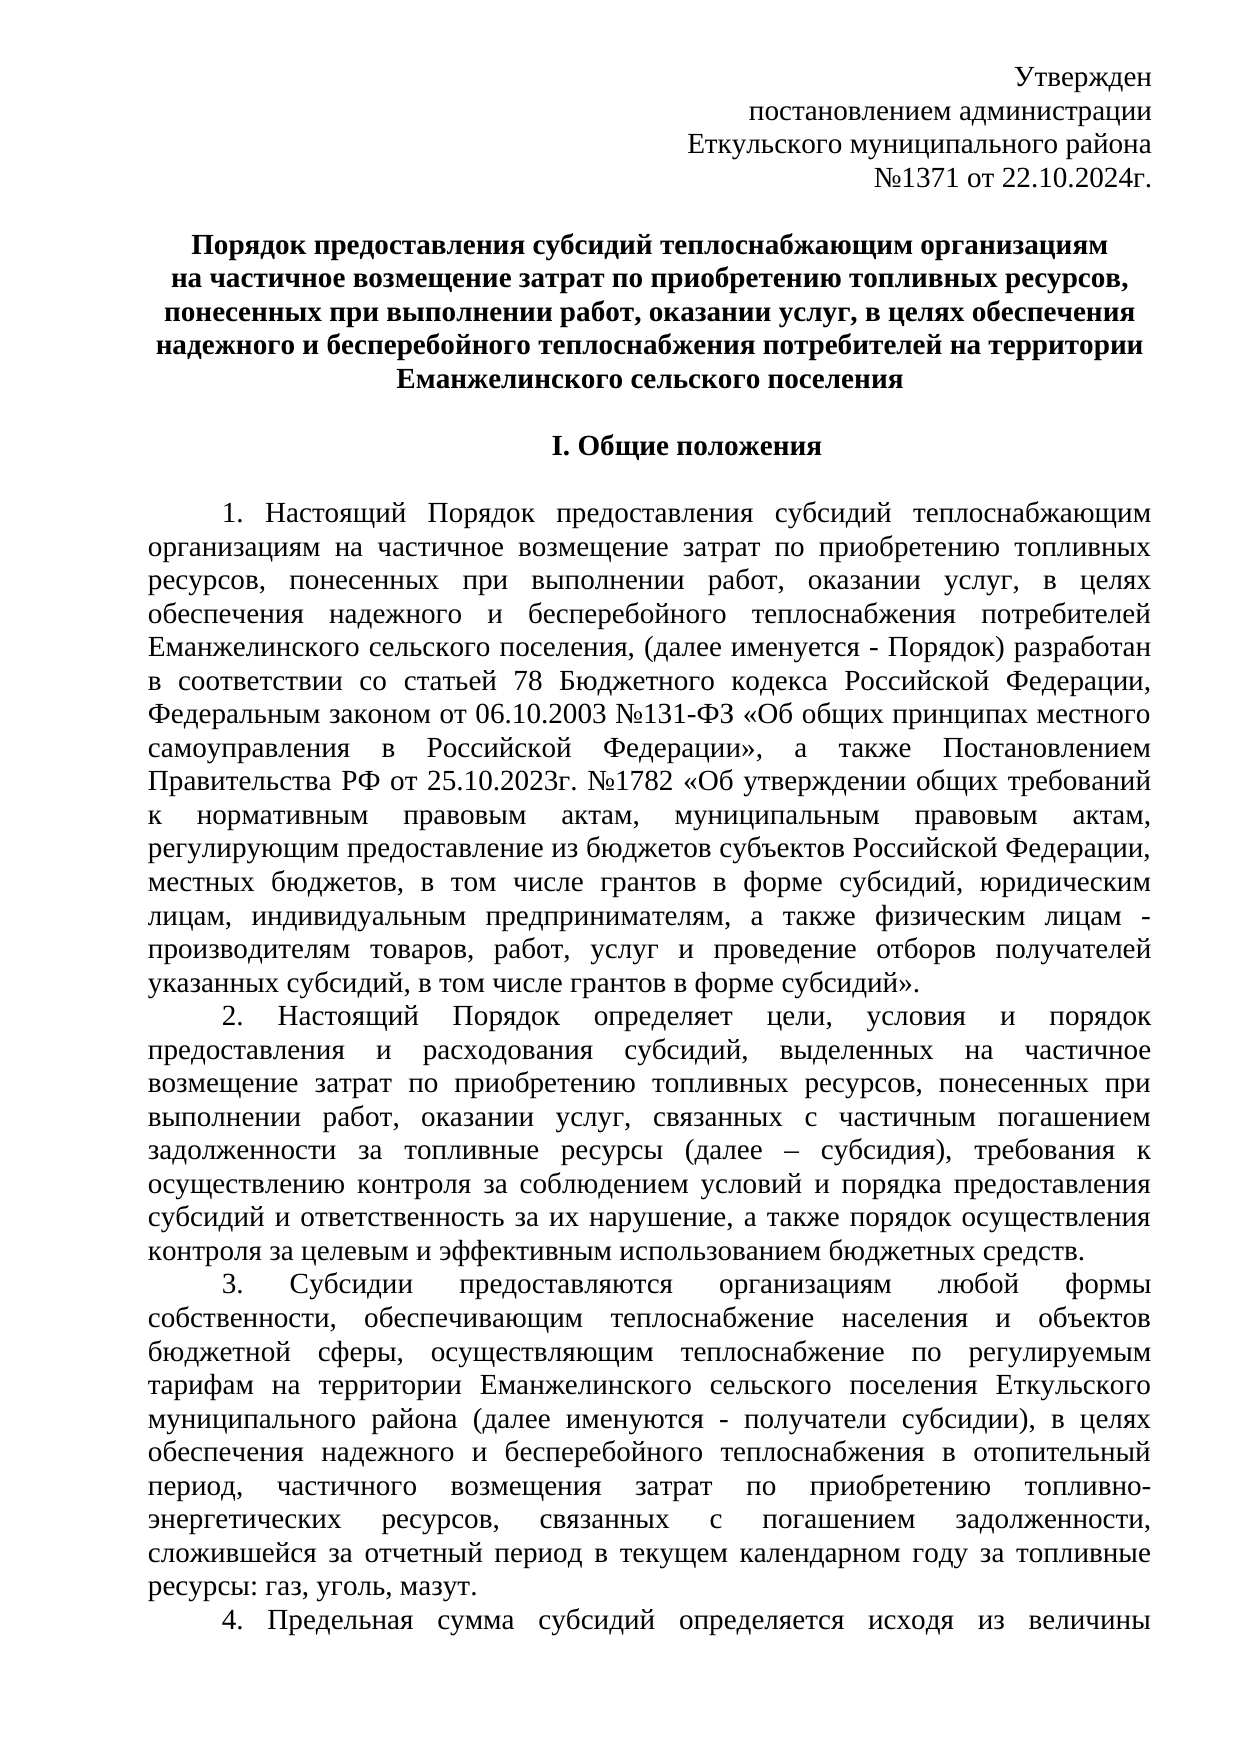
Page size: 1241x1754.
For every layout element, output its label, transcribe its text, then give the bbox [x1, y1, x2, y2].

title Порядок предоставления субсидий теплоснабжающим организациям [148, 227, 1152, 260]
text 3. Субсидии предоставляются организациям любой формы собственности, обеспечивающим теплоснабжение населения и объектов бюджетной сферы, осуществляющим теплоснабжение по регулируемым тарифам на территории Еманжелинского сельского поселения Еткульского муниципального района (далее именуются - получатели субсидии), в целях обеспечения надежного и бесперебойного теплоснабжения в отопительный период, частичного возмещения затрат по приобретению топливно-энергетических ресурсов, связанных с погашением задолженности, сложившейся за отчетный период в текущем календарном году за топливные ресурсы: газ, уголь, мазут. [148, 1267, 1152, 1602]
text 2. Настоящий Порядок определяет цели, условия и порядок предоставления и расходования субсидий, выделенных на частичное возмещение затрат по приобретению топливных ресурсов, понесенных при выполнении работ, оказании услуг, связанных с частичным погашением задолженности за топливные ресурсы (далее – субсидия), требования к осуществлению контроля за соблюдением условий и порядка предоставления субсидий и ответственность за их нарушение, а также порядок осуществления контроля за целевым и эффективным использованием бюджетных средств. [148, 998, 1152, 1267]
text 1. Настоящий Порядок предоставления субсидий теплоснабжающим организациям на частичное возмещение затрат по приобретению топливных ресурсов, понесенных при выполнении работ, оказании услуг, в целях обеспечения надежного и бесперебойного теплоснабжения потребителей Еманжелинского сельского поселения, (далее именуется - Порядок) разработан в соответствии со статьей 78 Бюджетного кодекса Российской Федерации, Федеральным законом от 06.10.2003 №131-ФЗ «Об общих принципах местного самоуправления в Российской Федерации», а также Постановлением Правительства РФ от 25.10.2023г. №1782 «Об утверждении общих требований к нормативным правовым актам, муниципальным правовым актам, регулирующим предоставление из бюджетов субъектов Российской Федерации, местных бюджетов, в том числе грантов в форме субсидий, юридическим лицам, индивидуальным предпринимателям, а также физическим лицам - производителям товаров, работ, услуг и проведение отборов получателей указанных субсидий, в том числе грантов в форме субсидий». [148, 495, 1152, 998]
text №1371 от 22.10.2024г. [148, 160, 1152, 193]
title на частичное возмещение затрат по приобретению топливных ресурсов, понесенных при выполнении работ, оказании услуг, в целях обеспечения надежного и бесперебойного теплоснабжения потребителей на территории Еманжелинского сельского поселения [148, 260, 1152, 394]
text Утвержден [148, 59, 1152, 93]
title I. Общие положения [148, 428, 1152, 462]
text Еткульского муниципального района [148, 126, 1152, 160]
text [148, 1602, 1152, 1636]
text постановлением администрации [148, 93, 1152, 126]
